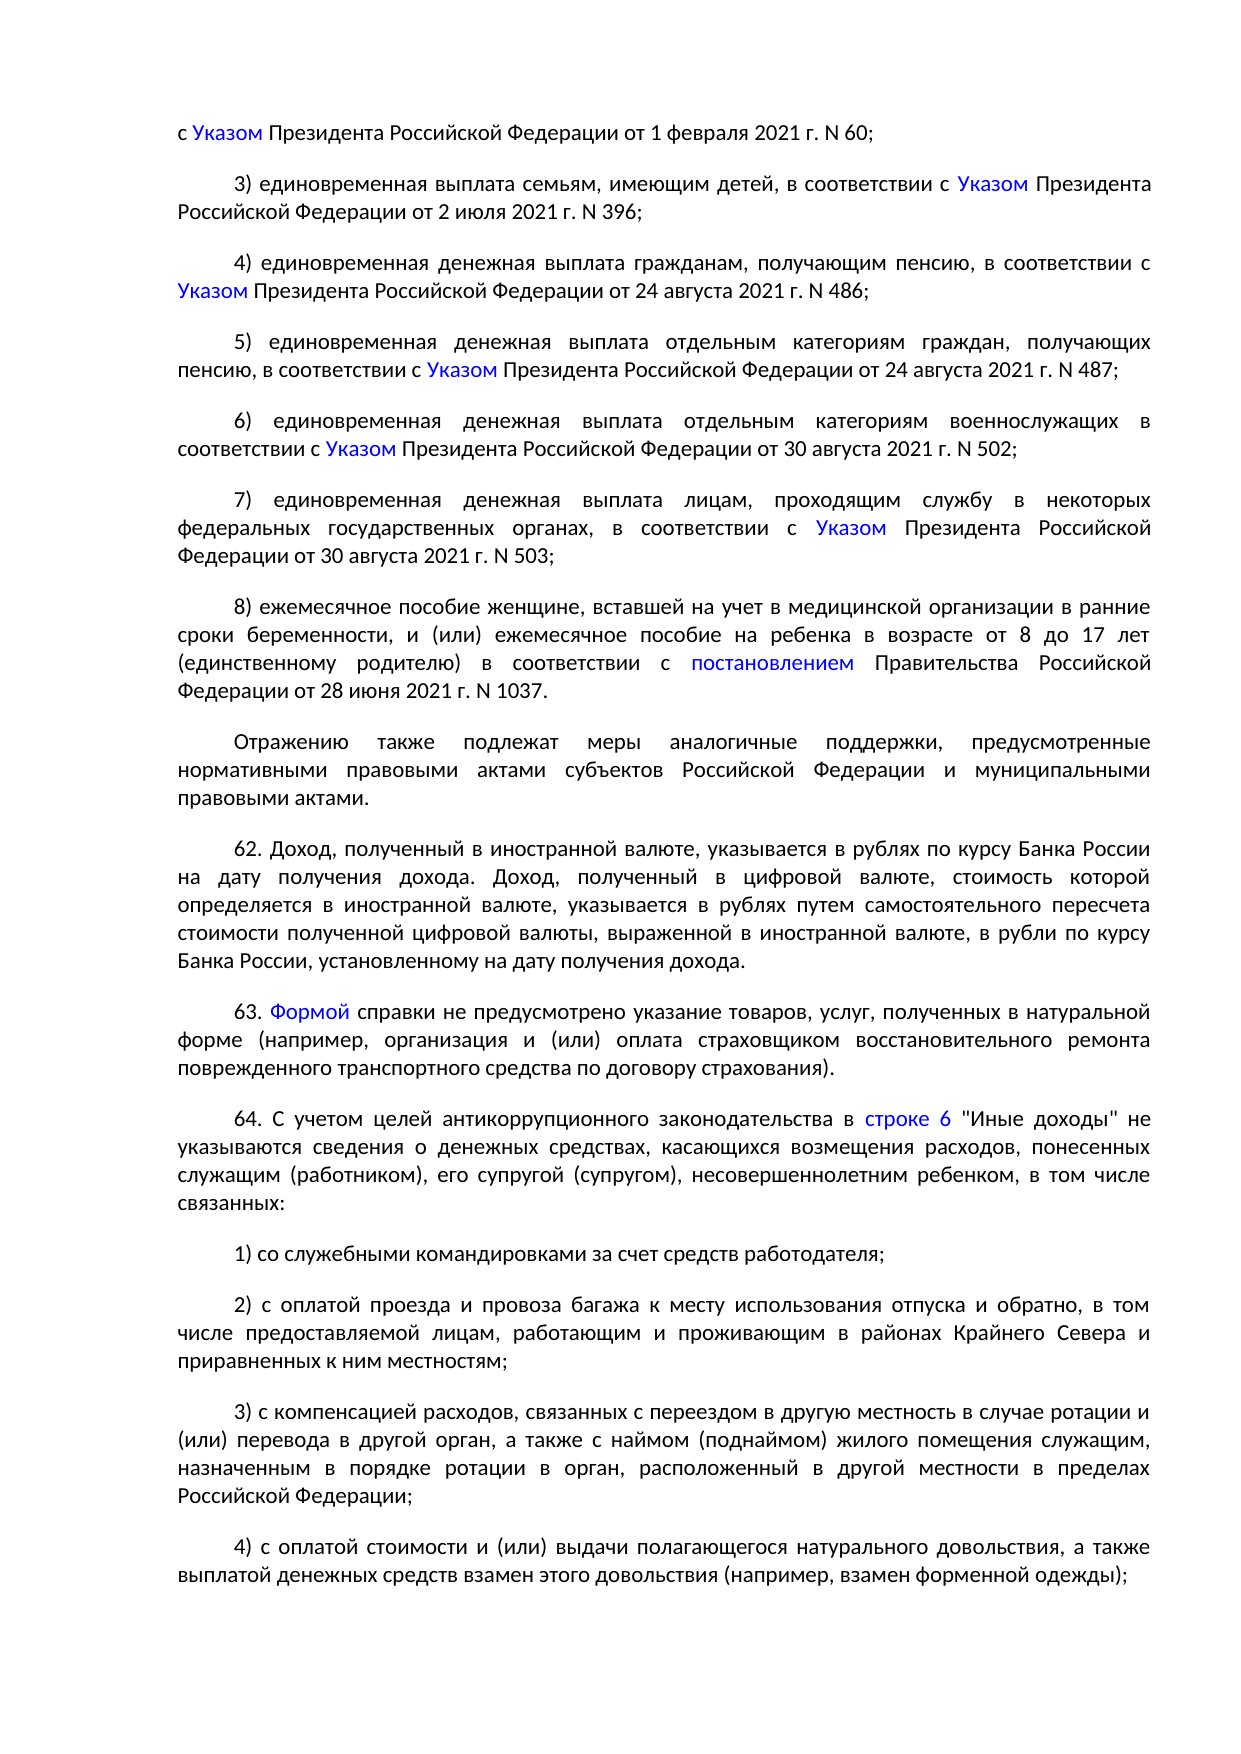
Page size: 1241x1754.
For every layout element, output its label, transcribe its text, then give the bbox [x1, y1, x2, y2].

text 8) ежемесячное пособие женщине, вставшей на учет в медицинской организации в ранние сроки беременности, и (или) ежемесячное пособие на ребенка в возрасте от 8 до 17 лет (единственному родителю) в соответствии с постановлением Правительства Российской Федерации от 28 июня 2021 г. N 1037. [177, 592, 1152, 704]
text 1) со служебными командировками за счет средств работодателя; [177, 1239, 1152, 1267]
text 2) с оплатой проезда и провоза багажа к месту использования отпуска и обратно, в том числе предоставляемой лицам, работающим и проживающим в районах Крайнего Севера и приравненных к ним местностям; [177, 1290, 1152, 1374]
text Отражению также подлежат меры аналогичные поддержки, предусмотренные нормативными правовыми актами субъектов Российской Федерации и муниципальными правовыми актами. [177, 727, 1152, 811]
text 62. Доход, полученный в иностранной валюте, указывается в рублях по курсу Банка России на дату получения дохода. Доход, полученный в цифровой валюте, стоимость которой определяется в иностранной валюте, указывается в рублях путем самостоятельного пересчета стоимости полученной цифровой валюты, выраженной в иностранной валюте, в рубли по курсу Банка России, установленному на дату получения дохода. [177, 834, 1152, 974]
text 64. С учетом целей антикоррупционного законодательства в строке 6 "Иные доходы" не указываются сведения о денежных средствах, касающихся возмещения расходов, понесенных служащим (работником), его супругой (супругом), несовершеннолетним ребенком, в том числе связанных: [177, 1104, 1152, 1216]
text 63. Формой справки не предусмотрено указание товаров, услуг, полученных в натуральной форме (например, организация и (или) оплата страховщиком восстановительного ремонта поврежденного транспортного средства по договору страхования). [177, 997, 1152, 1081]
text 3) единовременная выплата семьям, имеющим детей, в соответствии с Указом Президента Российской Федерации от 2 июля 2021 г. N 396; [177, 169, 1152, 225]
text 7) единовременная денежная выплата лицам, проходящим службу в некоторых федеральных государственных органах, в соответствии с Указом Президента Российской Федерации от 30 августа 2021 г. N 503; [177, 485, 1152, 569]
text 6) единовременная денежная выплата отдельным категориям военнослужащих в соответствии с Указом Президента Российской Федерации от 30 августа 2021 г. N 502; [177, 406, 1152, 462]
text 5) единовременная денежная выплата отдельным категориям граждан, получающих пенсию, в соответствии с Указом Президента Российской Федерации от 24 августа 2021 г. N 487; [177, 327, 1152, 383]
text 3) с компенсацией расходов, связанных с переездом в другую местность в случае ротации и (или) перевода в другой орган, а также с наймом (поднаймом) жилого помещения служащим, назначенным в порядке ротации в орган, расположенный в другой местности в пределах Российской Федерации; [177, 1397, 1152, 1509]
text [177, 118, 1152, 146]
text 4) единовременная денежная выплата гражданам, получающим пенсию, в соответствии с Указом Президента Российской Федерации от 24 августа 2021 г. N 486; [177, 248, 1152, 304]
text 4) с оплатой стоимости и (или) выдачи полагающегося натурального довольствия, а также выплатой денежных средств взамен этого довольствия (например, взамен форменной одежды); [177, 1532, 1152, 1588]
